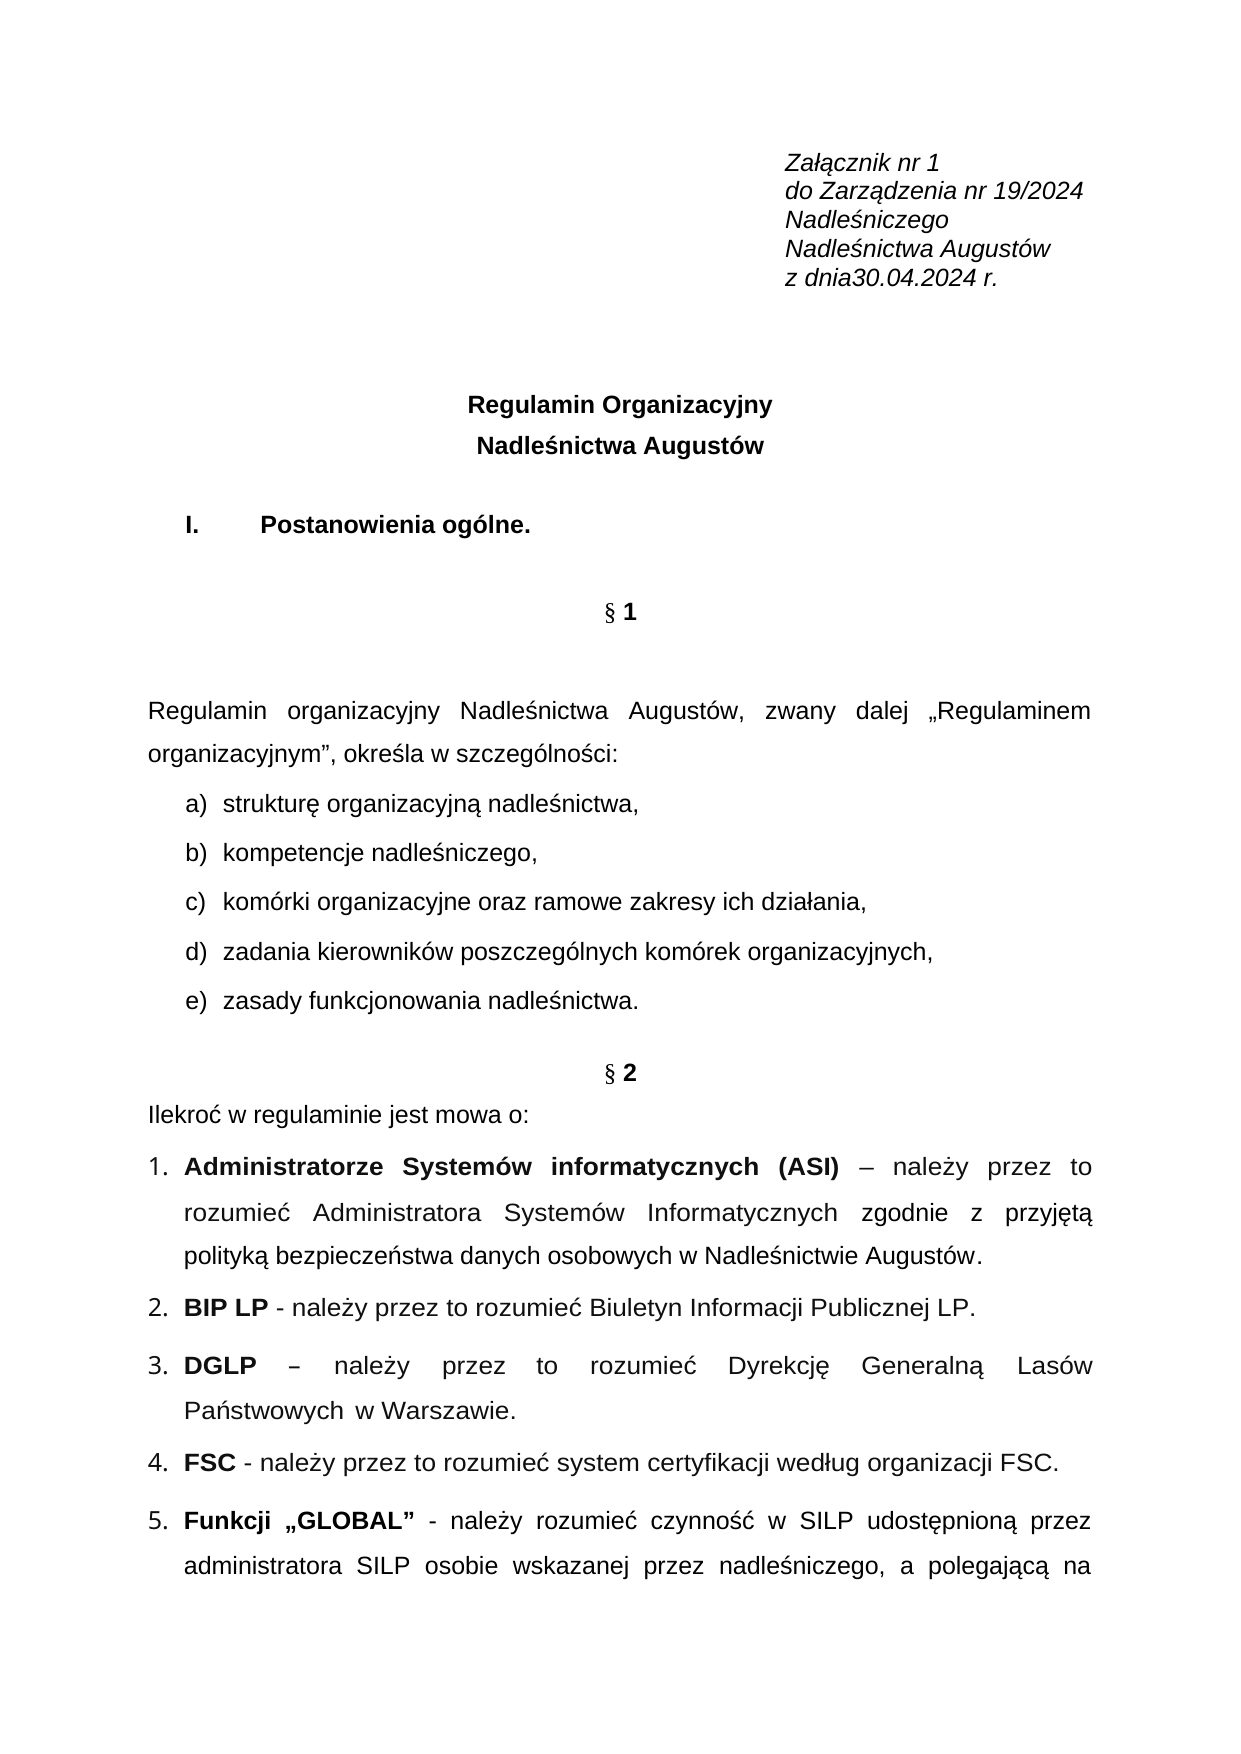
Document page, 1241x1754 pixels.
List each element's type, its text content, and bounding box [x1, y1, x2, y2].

text do Zarządzenia nr 19/2024 [785, 176, 1093, 205]
text z dnia30.04.2024 r. [785, 263, 1093, 291]
text Nadleśnictwa Augustów [148, 431, 1093, 460]
list zasady funkcjonowania nadleśnictwa. [185, 986, 1093, 1015]
list FSC - należy przez to rozumieć system certyfikacji według organizacji FSC. [148, 1445, 1093, 1479]
text 1 [148, 597, 1093, 626]
text 2 [148, 1058, 1093, 1087]
list zadania kierowników poszczególnych komórek organizacyjnych, [185, 937, 1093, 965]
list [148, 1502, 1093, 1579]
list DGLP - należy przez to rozumieć Dyrekcję Generalną Lasów Państwowych w Warszawie. [148, 1347, 1093, 1424]
list komórki organizacyjne oraz ramowe zakresy ich działania, [185, 887, 1093, 916]
text Nadleśnictwa Augustów [785, 234, 1093, 263]
subtitle Załącznik nr 1 [785, 148, 1093, 176]
subtitle Regulamin Organizacyjny [148, 390, 1093, 419]
list kompetencje nadleśniczego, [185, 838, 1093, 867]
list strukturę organizacyjną nadleśnictwa, [185, 788, 1093, 817]
list Postanowienia ogólne. [185, 510, 1093, 539]
text Ilekroć w regulaminie jest mowa o: [148, 1100, 1093, 1128]
text Nadleśniczego [785, 205, 1093, 234]
list BIP LP - należy przez to rozumieć Biuletyn Informacji Publicznej LP. [148, 1290, 1093, 1324]
list Administratorze Systemów informatycznych (ASI) – należy przez to rozumieć Administratora Systemów Informatycznych zgodnie z przyjętą polityką bezpieczeństwa danych osobowych w Nadleśnictwie Augustów. [148, 1149, 1093, 1269]
text Regulamin organizacyjny Nadleśnictwa Augustów, zwany dalej „Regulaminem organizacyjnym”, określa w szczególności: [148, 696, 1093, 768]
